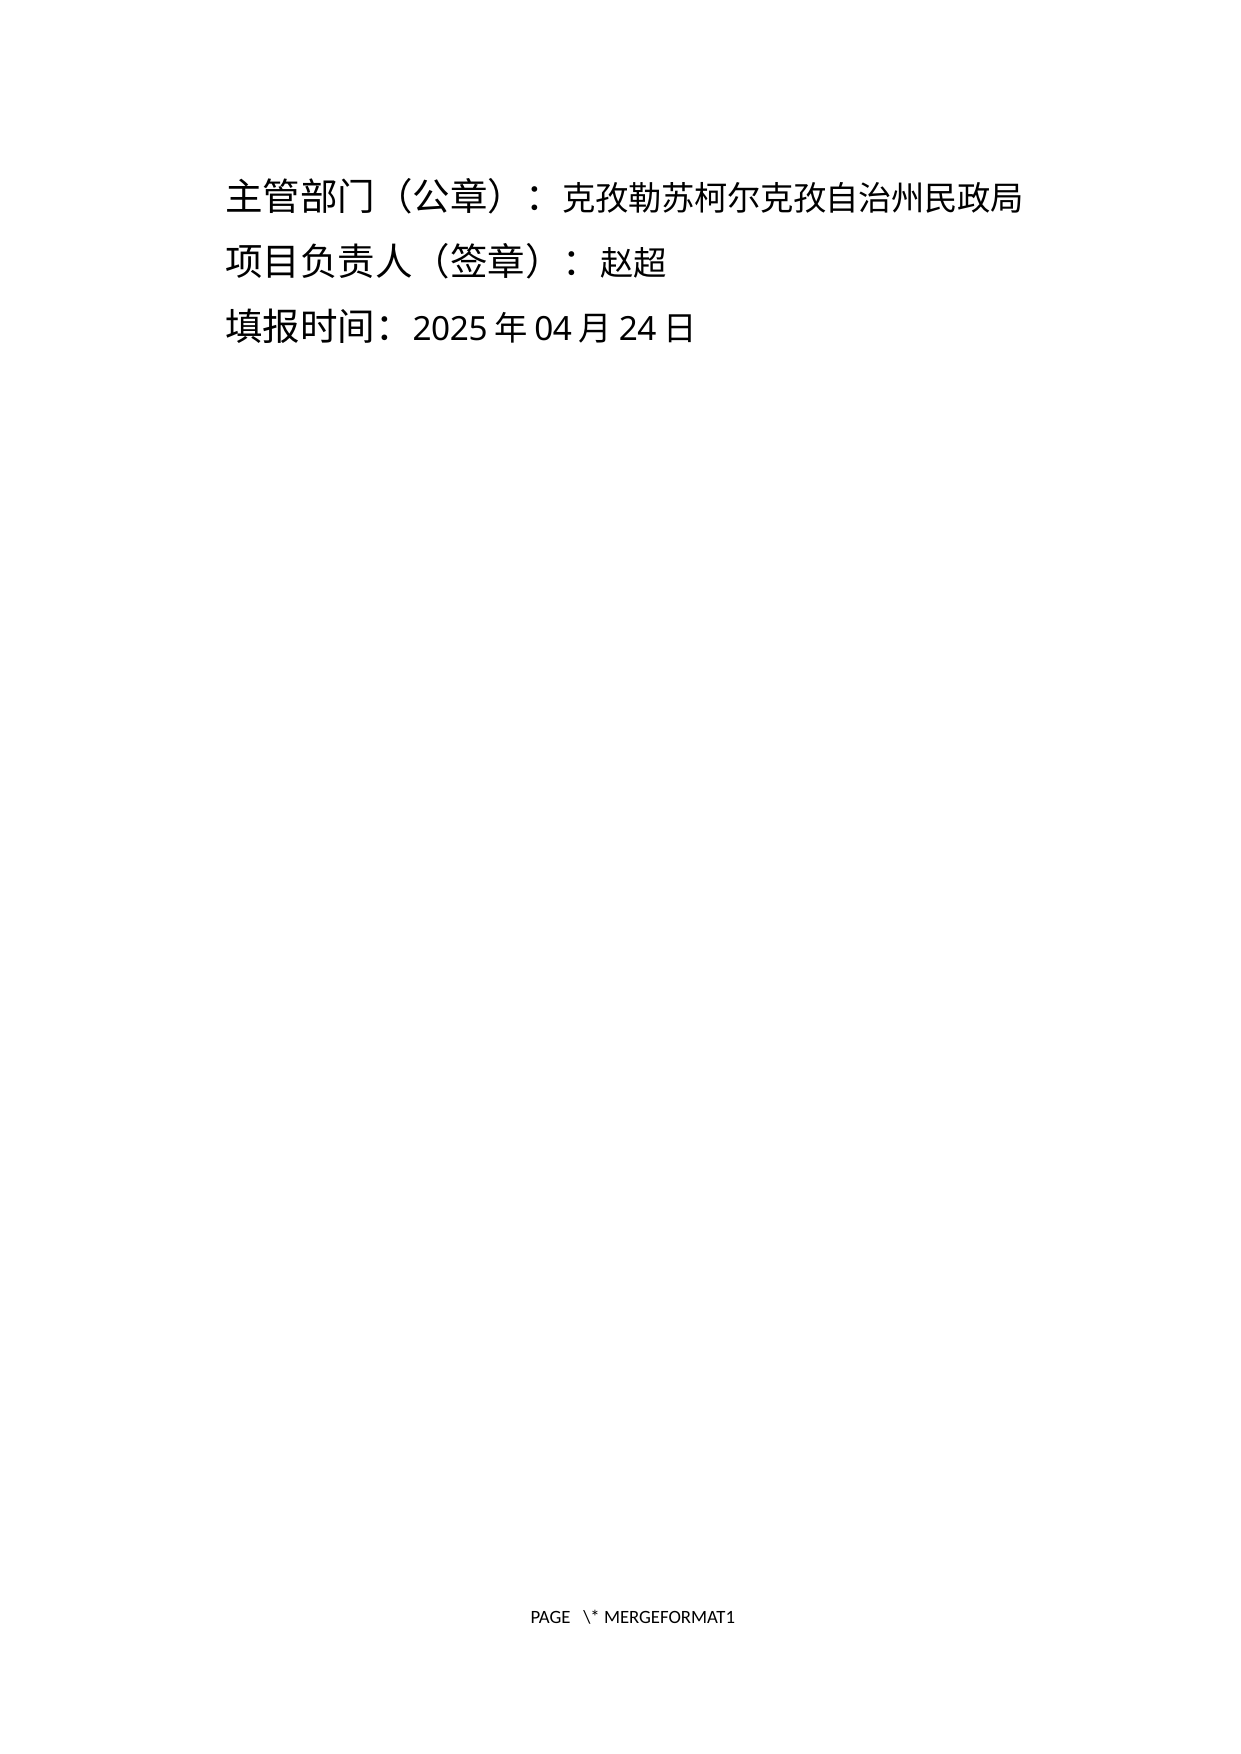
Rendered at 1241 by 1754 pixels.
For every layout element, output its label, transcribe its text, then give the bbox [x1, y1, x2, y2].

text 项目负责人（签章）：赵超 [187, 227, 1078, 292]
text 主管部门（公章）：克孜勒苏柯尔克孜自治州民政局 [187, 162, 1078, 227]
text 填报时间：2025年04月24日 [187, 292, 1078, 357]
